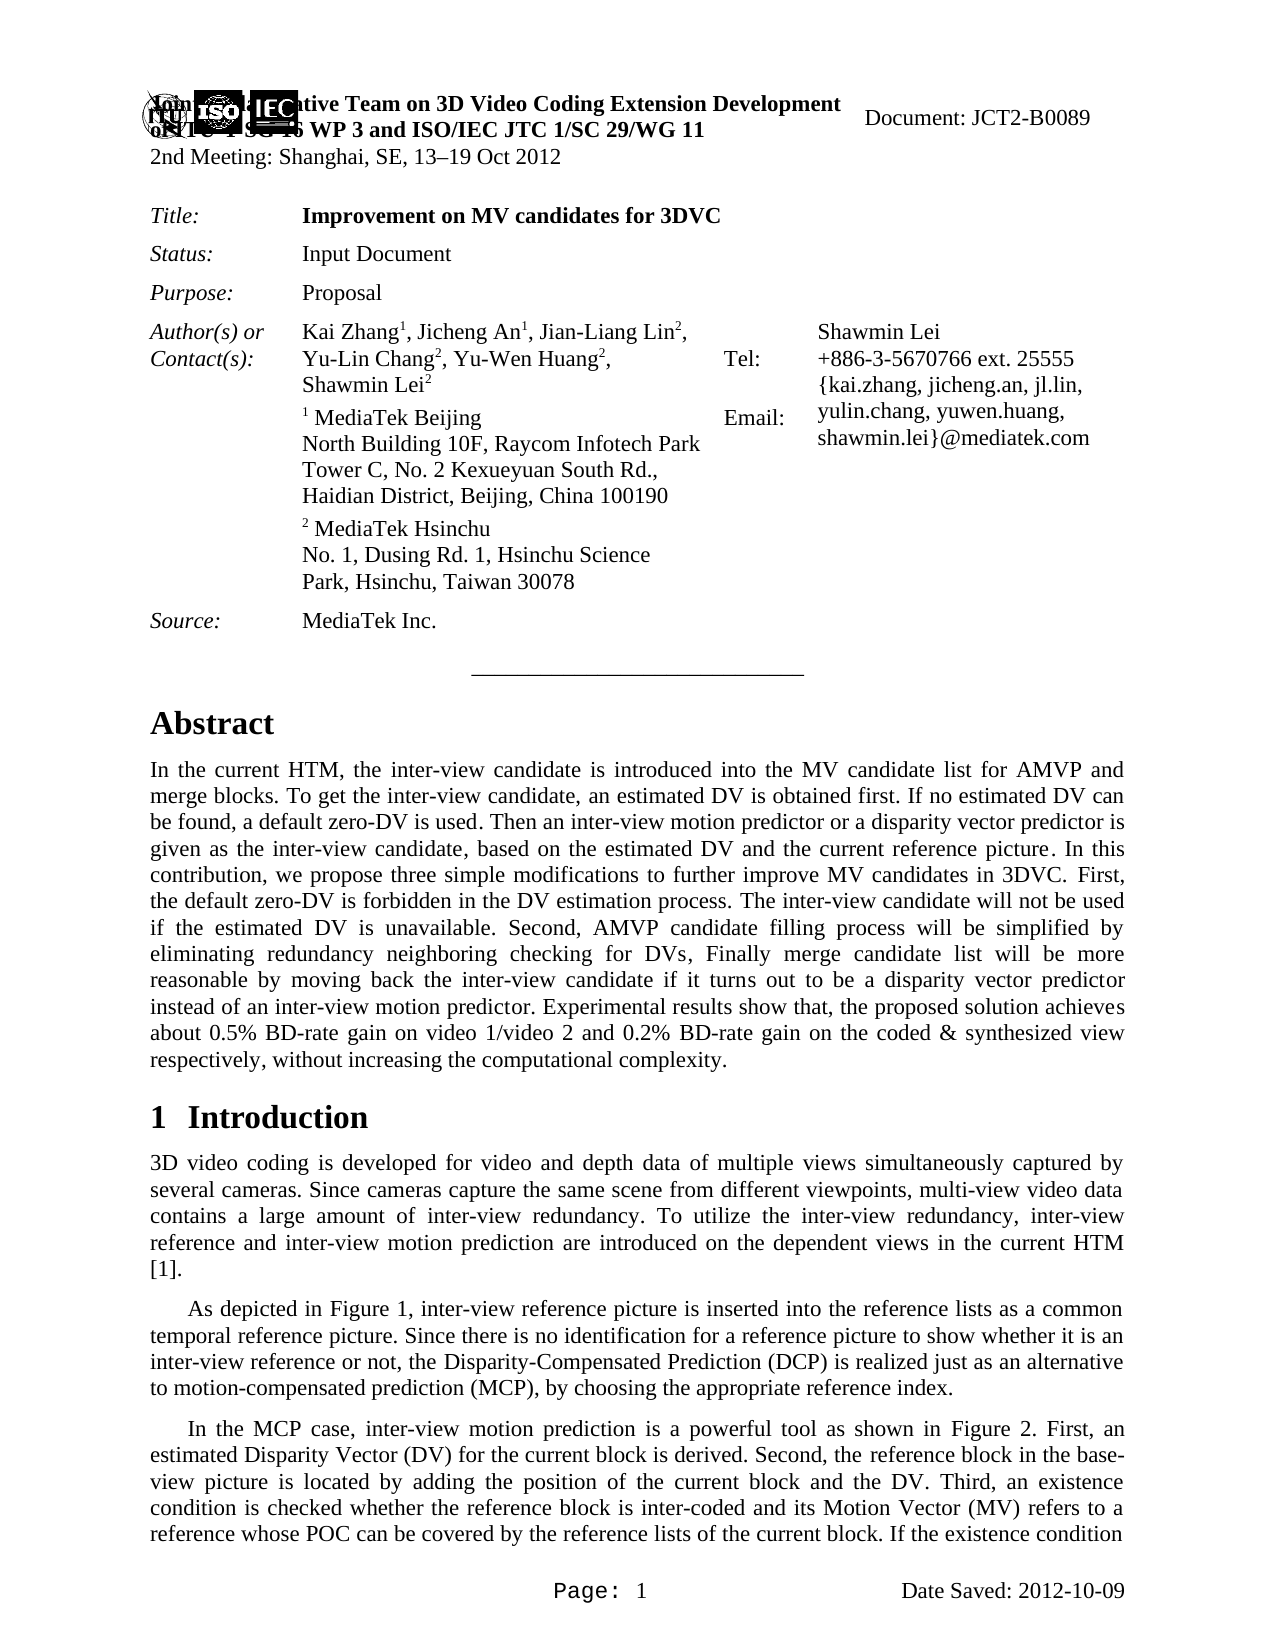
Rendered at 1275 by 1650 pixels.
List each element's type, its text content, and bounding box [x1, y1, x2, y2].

table_header Improvement on MV candidates for 3DVC [291, 195, 1136, 234]
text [150, 1415, 1125, 1547]
table_cell Shawmin Lei +886-3-5670766 ext. 25555 {kai.zhang, jicheng.an, jl.lin, yulin.chang, yuwen.huang, shawmin.lei}@mediatek.com [806, 312, 1136, 601]
table_cell Proposal [291, 273, 1136, 312]
table_header Document: JCT2-B0089 [853, 90, 1136, 169]
subtitle Abstract [150, 703, 1125, 742]
table_cell Status: [139, 234, 291, 273]
picture [194, 90, 243, 134]
table_cell Source: [139, 601, 291, 639]
picture [250, 90, 299, 134]
subtitle Introduction [150, 1097, 1125, 1135]
text As depicted in Figure 1, inter-view reference picture is inserted into the reference lists as a common temporal reference picture. Since there is no identification for a reference picture to show whether it is an inter-view reference or not, the Disparity-Compensated Prediction (DCP) is realized just as an alternative to motion-compensated prediction (MCP), by choosing the appropriate reference index. [150, 1295, 1125, 1401]
table_header Title: [139, 195, 291, 234]
text 3D video coding is developed for video and depth data of multiple views simultaneously captured by several cameras. Since cameras capture the same scene from different viewpoints, multi-view video data contains a large amount of inter-view redundancy. To utilize the inter-view redundancy, inter-view reference and inter-view motion prediction are introduced on the dependent views in the current HTM [1]. [150, 1149, 1125, 1281]
table_cell Input Document [291, 234, 1136, 273]
table_cell Purpose: [139, 273, 291, 312]
text _____________________________ [150, 652, 1125, 678]
table_header Joint Collaborative Team on 3D Video Coding Extension Development of ITU-T SG 16 WP 3 and ISO/IEC JTC 1/SC 29/WG 11 2nd Meeting: Shanghai, SE, 13–19 Oct 2012 [139, 90, 853, 169]
table_cell MediaTek Inc. [291, 601, 1136, 639]
table_cell Kai Zhang1, Jicheng An1, Jian-Liang Lin2, Yu-Lin Chang2, Yu-Wen Huang2, Shawmin Lei2 1 MediaTek Beijing North Building , Raycom Infotech Park Tower C, No. 2 Kexueyuan South Rd., Haidian District, Beijing, China 100190 2 MediaTek Hsinchu No. 1, Dusing Rd. 1, Hsinchu Science Park, Hsinchu, Taiwan 30078 [291, 312, 712, 601]
table_cell Tel: Email: [713, 312, 806, 601]
table_cell Author(s) or Contact(s): [139, 312, 291, 601]
text In the current HTM, the inter-view candidate is introduced into the MV candidate list for AMVP and merge blocks. To get the inter-view candidate, an estimated DV is obtained first. If no estimated DV can be found, a default zero-DV is used. Then an inter-view motion predictor or a disparity vector predictor is given as the inter-view candidate, based on the estimated DV and the current reference picture. In this contribution, we propose three simple modifications to further improve MV candidates in 3DVC. First, the default zero-DV is forbidden in the DV estimation process. The inter-view candidate will not be used if the estimated DV is unavailable. Second, AMVP candidate filling process will be simplified by eliminating redundancy neighboring checking for DVs, Finally merge candidate list will be more reasonable by moving back the inter-view candidate if it turns out to be a disparity vector predictor instead of an inter-view motion predictor. Experimental results show that, the proposed solution achieves about 0.5% BD-rate gain on video 1/video 2 and 0.2% BD-rate gain on the coded & synthesized view respectively, without increasing the computational complexity. [150, 756, 1125, 1072]
